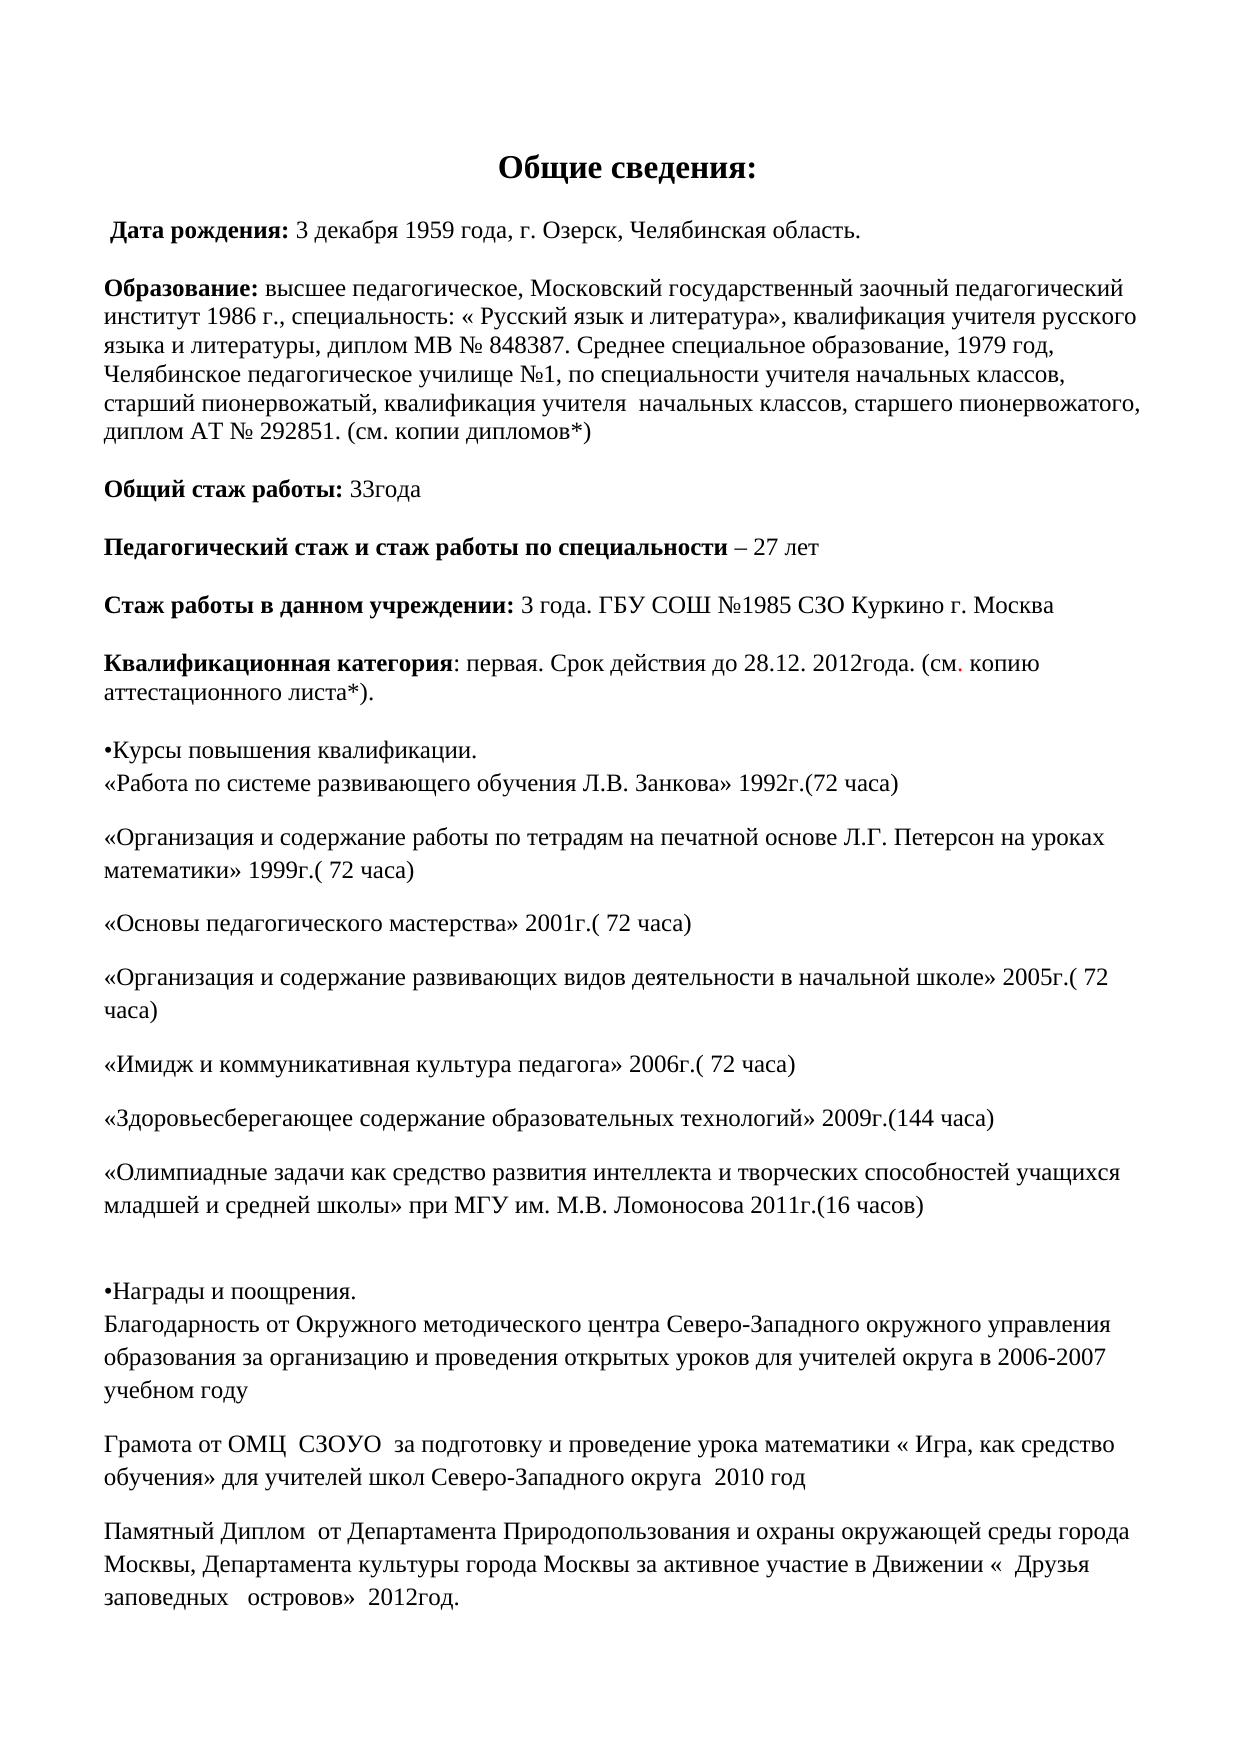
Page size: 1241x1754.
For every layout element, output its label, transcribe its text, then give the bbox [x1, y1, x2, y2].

text Общие сведения: [103, 147, 1152, 186]
text Квалификационная категория: первая. Срок действия до 28.12. 2012года. (см. копию аттестационного листа*). [103, 648, 1152, 706]
text «Основы педагогического мастерства» 2001г.( 72 часа) [103, 908, 1152, 937]
text Образование: высшее педагогическое, Московский государственный заочный педагогический институт 1986 г., специальность: « Русский язык и литература», квалификация учителя русского языка и литературы, диплом МВ № 848387. Среднее специальное образование, 1979 год, Челябинское педагогическое училище №1, по специальности учителя начальных классов, старший пионервожатый, квалификация учителя начальных классов, старшего пионервожатого, диплом АТ № 292851. (см. копии дипломов*) [103, 273, 1152, 445]
text •Награды и поощрения. Благодарность от Окружного методического центра Северо-Западного окружного управления образования за организацию и проведения открытых уроков для учителей округа в 2006-2007 учебном году [103, 1276, 1152, 1404]
text «Олимпиадные задачи как средство развития интеллекта и творческих способностей учащихся младшей и средней школы» при МГУ им. М.В. Ломоносова 2011г.(16 часов) [103, 1157, 1152, 1251]
text Стаж работы в данном учреждении: 3 года. ГБУ СОШ №1985 СЗО Куркино г. Москва [103, 590, 1152, 619]
text «Организация и содержание развивающих видов деятельности в начальной школе» 2005г.( 72 часа) [103, 962, 1152, 1024]
text Педагогический стаж и стаж работы по специальности – 27 лет [103, 532, 1152, 561]
text Грамота от ОМЦ СЗОУО за подготовку и проведение урока математики « Игра, как средство обучения» для учителей школ Северо-Западного округа 2010 год [103, 1429, 1152, 1491]
text «Здоровьесберегающее содержание образовательных технологий» 2009г.(144 часа) [103, 1103, 1152, 1132]
text «Организация и содержание работы по тетрадям на печатной основе Л.Г. Петерсон на уроках математики» 1999г.( 72 часа) [103, 822, 1152, 883]
text «Имидж и коммуникативная культура педагога» 2006г.( 72 часа) [103, 1049, 1152, 1078]
text Общий стаж работы: 33года [103, 474, 1152, 503]
text Памятный Диплом от Департамента Природопользования и охраны окружающей среды города Москвы, Департамента культуры города Москвы за активное участие в Движении « Друзья заповедных островов» 2012год. [103, 1516, 1152, 1611]
text Дата рождения: 3 декабря 1959 года, г. Озерск, Челябинская область. [103, 215, 1152, 243]
text •Курсы повышения квалификации. «Работа по системе развивающего обучения Л.В. Занкова» 1992г.(72 часа) [103, 735, 1152, 797]
